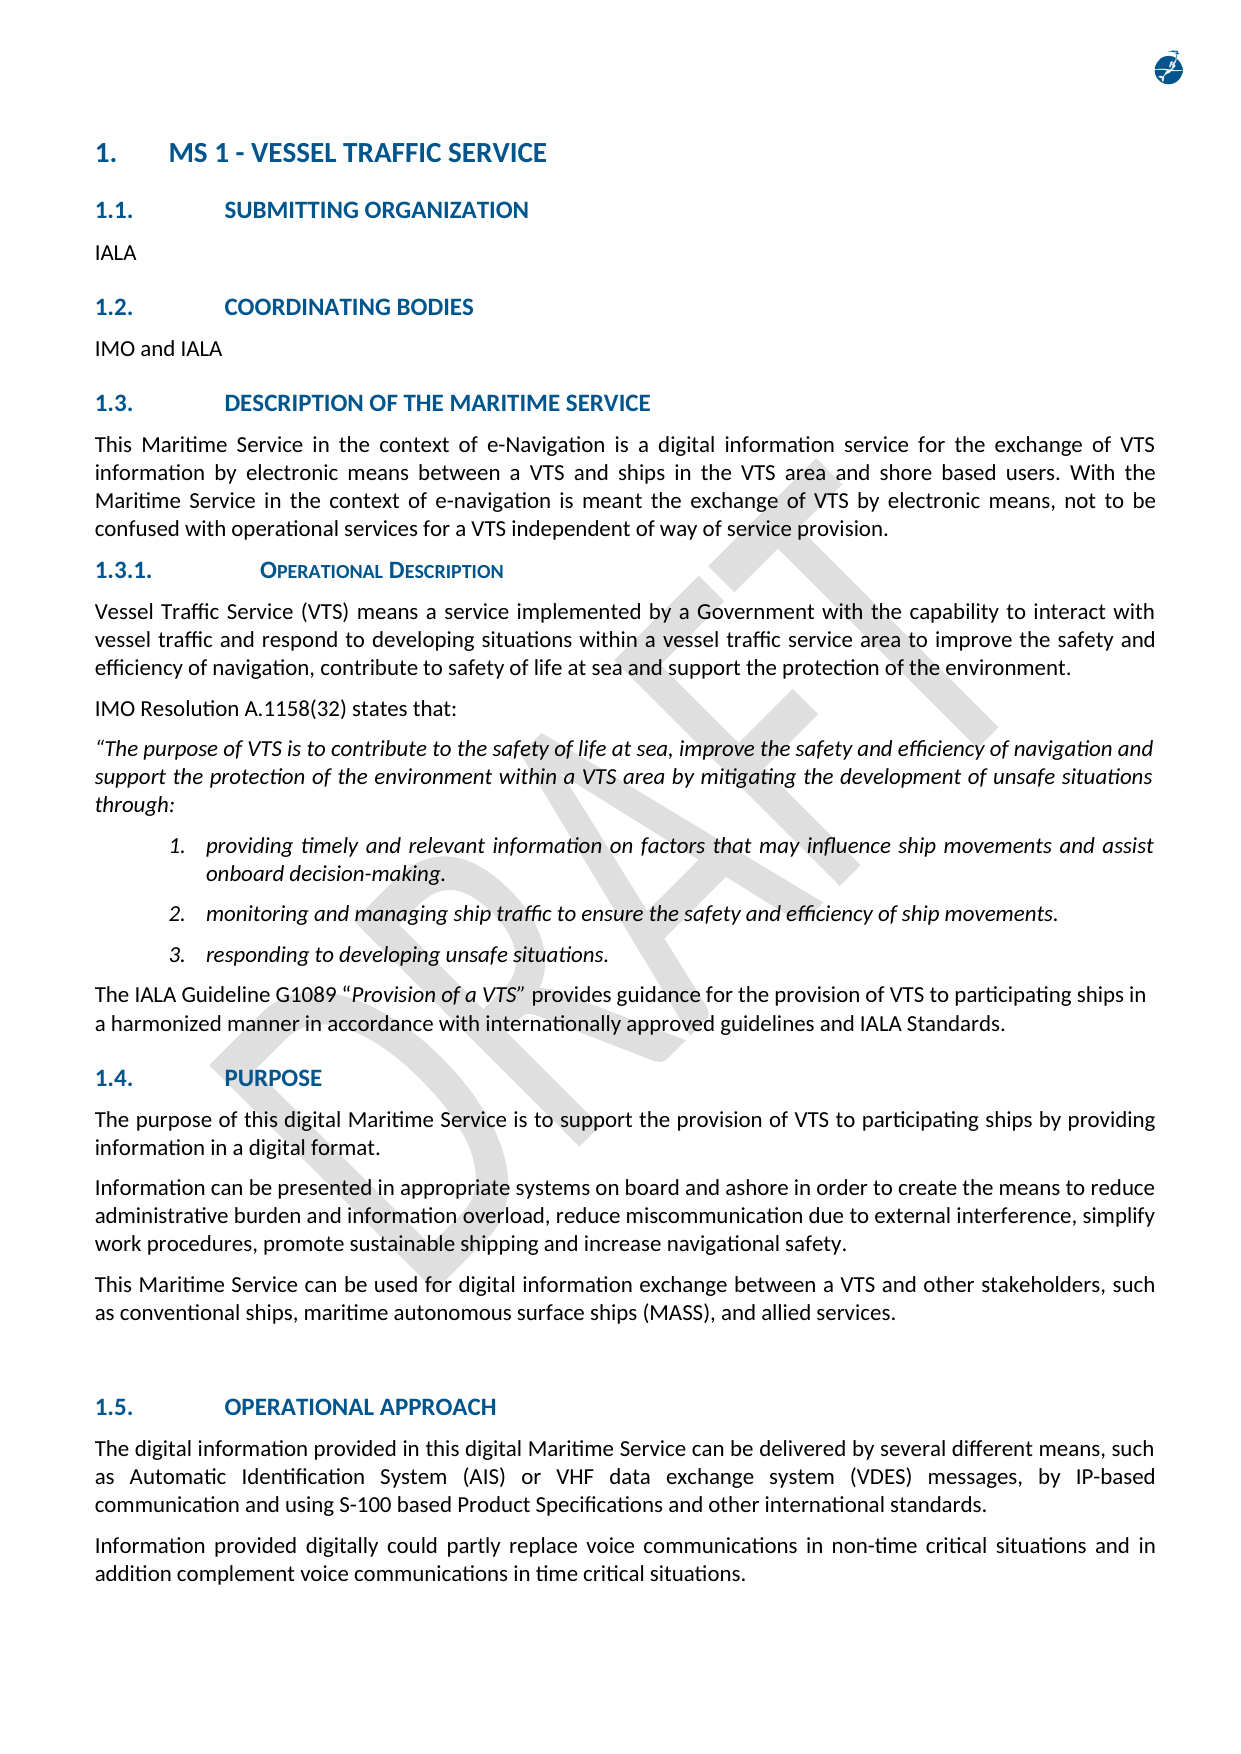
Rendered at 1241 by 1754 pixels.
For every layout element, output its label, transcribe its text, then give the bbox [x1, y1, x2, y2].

text IMO Resolution A.1158(32) states that: [94, 694, 1157, 722]
list monitoring and managing ship traffic to ensure the safety and efficiency of ship movements. [168, 899, 1157, 928]
text Purpose [94, 1062, 1157, 1092]
text IMO and IALA [94, 334, 1157, 362]
subtitle MS 1 - Vessel Traffic Service [94, 134, 1157, 170]
text “The purpose of VTS is to contribute to the safety of life at sea, improve the safety and efficiency of navigation and support the protection of the environment within a VTS area by mitigating the development of unsafe situations through: [94, 734, 1157, 818]
text The purpose of this digital Maritime Service is to support the provision of VTS to participating ships by providing information in a digital format. [94, 1105, 1157, 1161]
text IALA [94, 238, 1157, 266]
text The IALA Guideline G1089 “Provision of a VTS” provides guidance for the provision of VTS to participating ships in a harmonized manner in accordance with internationally approved guidelines and IALA Standards. [94, 981, 1157, 1037]
text The digital information provided in this digital Maritime Service can be delivered by several different means, such as Automatic Identification System (AIS) or VHF data exchange system (VDES) messages, by IP-based communication and using S-100 based Product Specifications and other international standards. [94, 1434, 1157, 1518]
text Information can be presented in appropriate systems on board and ashore in order to create the means to reduce administrative burden and information overload, reduce miscommunication due to external interference, simplify work procedures, promote sustainable shipping and increase navigational safety. [94, 1173, 1157, 1257]
text This Maritime Service can be used for digital information exchange between a VTS and other stakeholders, such as conventional ships, maritime autonomous surface ships (MASS), and allied services. [94, 1270, 1157, 1326]
text Operational Description [94, 554, 1157, 585]
picture [1123, 0, 1241, 119]
list responding to developing unsafe situations. [168, 940, 1157, 968]
text Operational approach [94, 1391, 1157, 1422]
list providing timely and relevant information on factors that may influence ship movements and assist onboard decision-making. [168, 831, 1157, 887]
text Coordinating bodies [94, 291, 1157, 321]
text This Maritime Service in the context of e-Navigation is a digital information service for the exchange of VTS information by electronic means between a VTS and ships in the VTS area and shore based users. With the Maritime Service in the context of e-navigation is meant the exchange of VTS by electronic means, not to be confused with operational services for a VTS independent of way of service provision. [94, 430, 1157, 542]
text Information provided digitally could partly replace voice communications in non-time critical situations and in addition complement voice communications in time critical situations. [94, 1531, 1157, 1587]
text Description of the Maritime Service [94, 387, 1157, 417]
text Submitting organization [94, 195, 1157, 225]
text Vessel Traffic Service (VTS) means a service implemented by a Government with the capability to interact with vessel traffic and respond to developing situations within a vessel traffic service area to improve the safety and efficiency of navigation, contribute to safety of life at sea and support the protection of the environment. [94, 597, 1157, 681]
